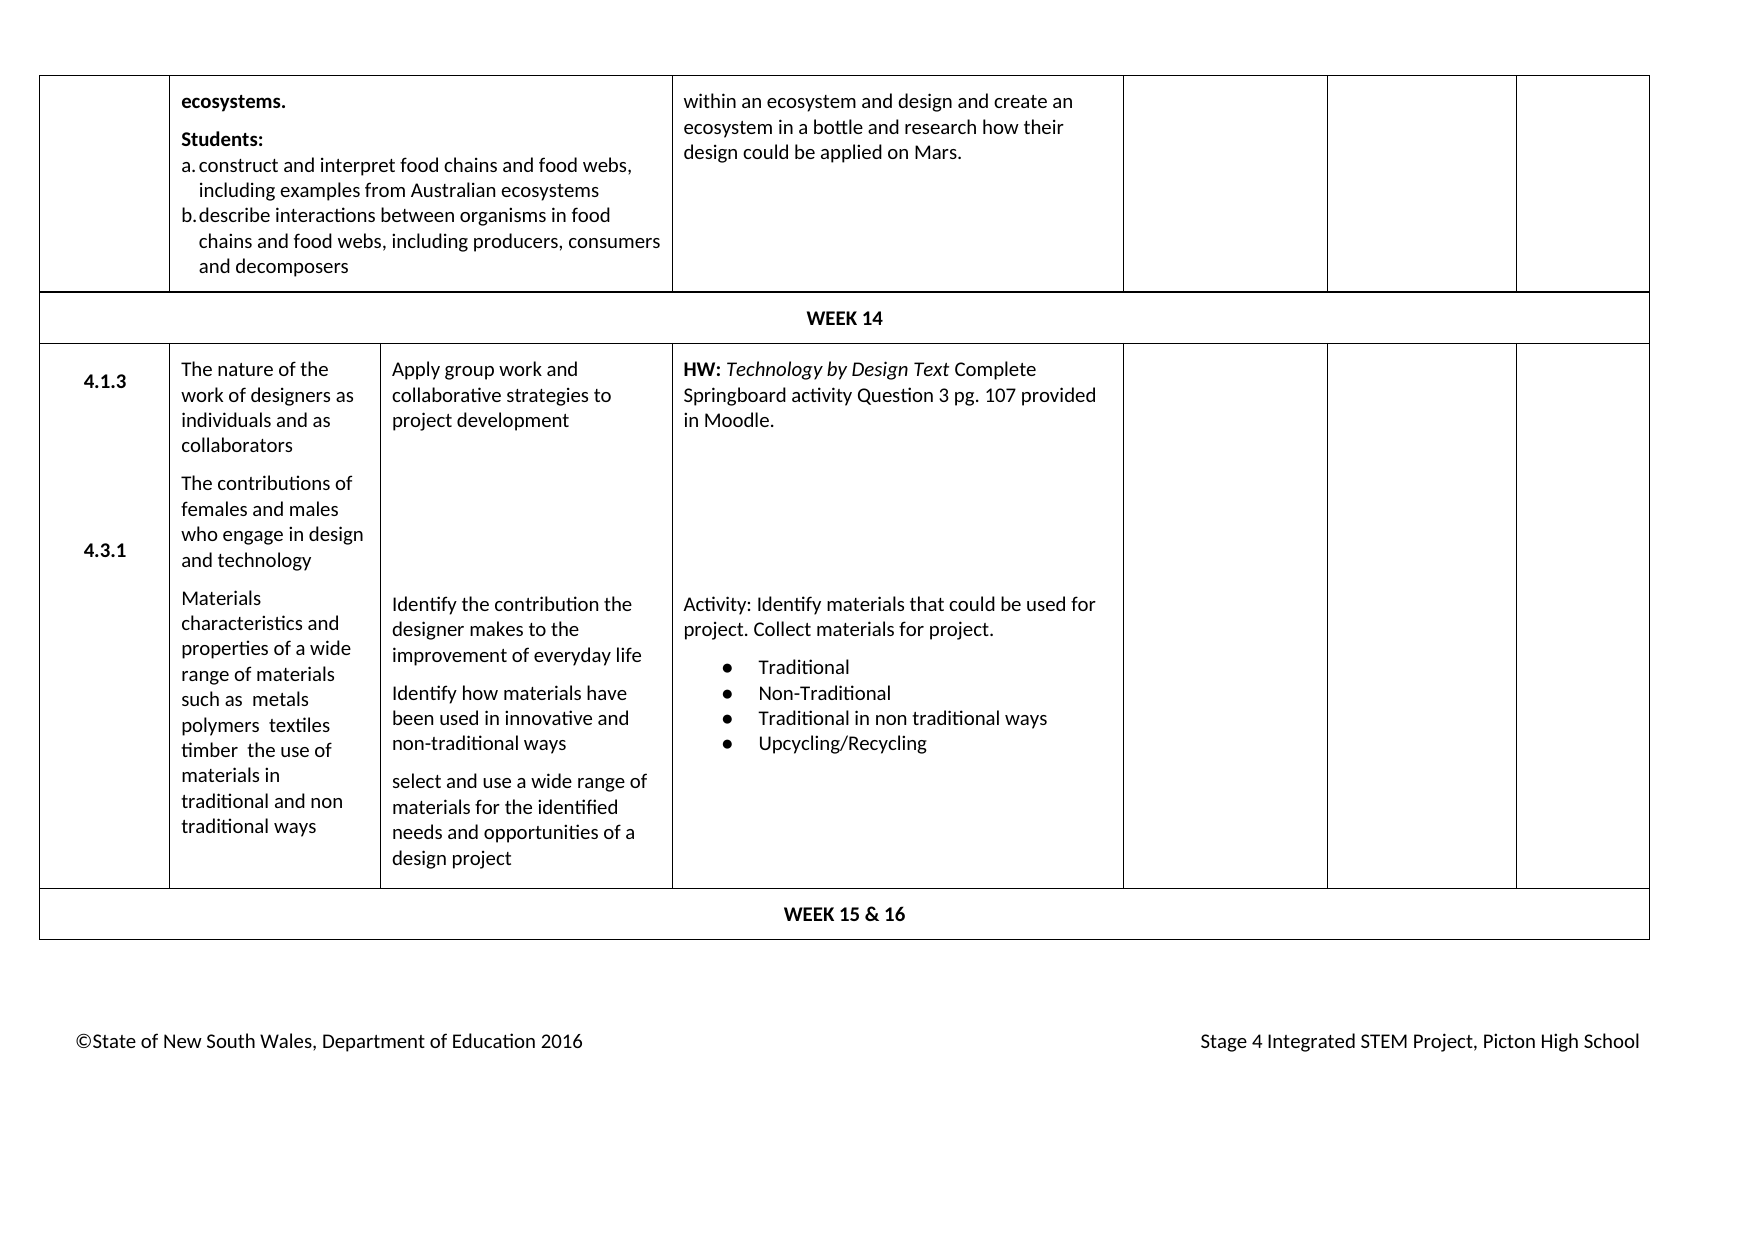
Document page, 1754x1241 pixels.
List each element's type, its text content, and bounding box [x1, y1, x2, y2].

table_cell [1124, 344, 1327, 888]
table_cell [40, 76, 169, 291]
table_cell WEEK 14 [40, 293, 1649, 343]
table_cell [1124, 76, 1327, 291]
table_cell [1328, 344, 1516, 888]
table_cell The nature of the work of designers as individuals and as collaborators The contributions of females and males who engage in design and technology Materials characteristics and properties of a wide range of materials such as metals polymers textiles timber the use of materials in traditional and non traditional ways [170, 344, 380, 888]
table_cell HW: Technology by Design Text Complete Springboard activity Question 3 pg. 107 provided in Moodle. Activity: Identify materials that could be used for project. Collect materials for project. Traditional Non-Traditional Traditional in non traditional ways Upcycling/Recycling [673, 344, 1123, 888]
table_cell [1517, 76, 1649, 291]
table_cell WEEK 15 & 16 [40, 889, 1649, 939]
table_cell [1328, 76, 1516, 291]
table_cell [170, 76, 672, 291]
table_cell 4.1.3 4.3.1 [40, 344, 169, 888]
table_cell Apply group work and collaborative strategies to project development Identify the contribution the designer makes to the improvement of everyday life Identify how materials have been used in innovative and non-traditional ways select and use a wide range of materials for the identified needs and opportunities of a design project [381, 344, 672, 888]
table_cell [1517, 344, 1649, 888]
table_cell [673, 76, 1123, 291]
